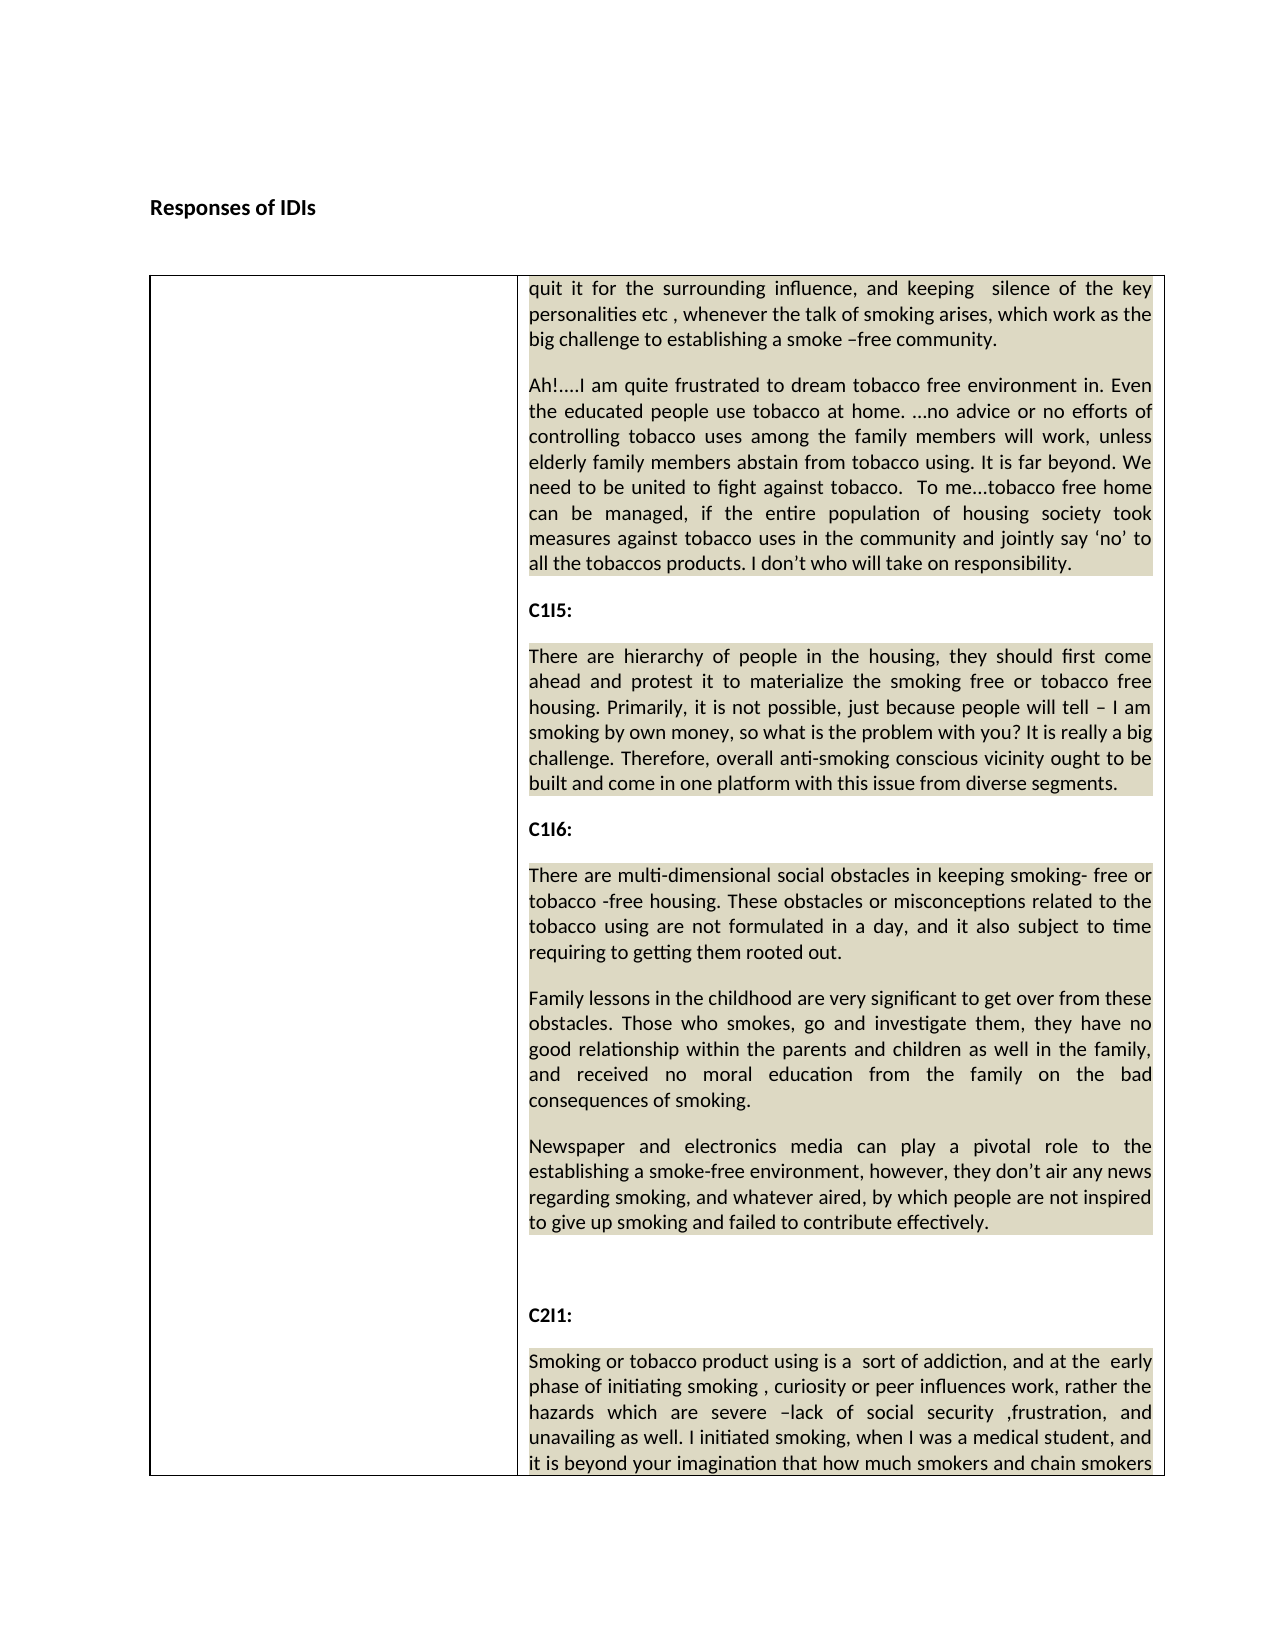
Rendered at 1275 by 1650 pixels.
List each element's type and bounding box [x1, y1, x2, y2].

table_header [518, 276, 1164, 1475]
table_header [151, 276, 517, 1475]
